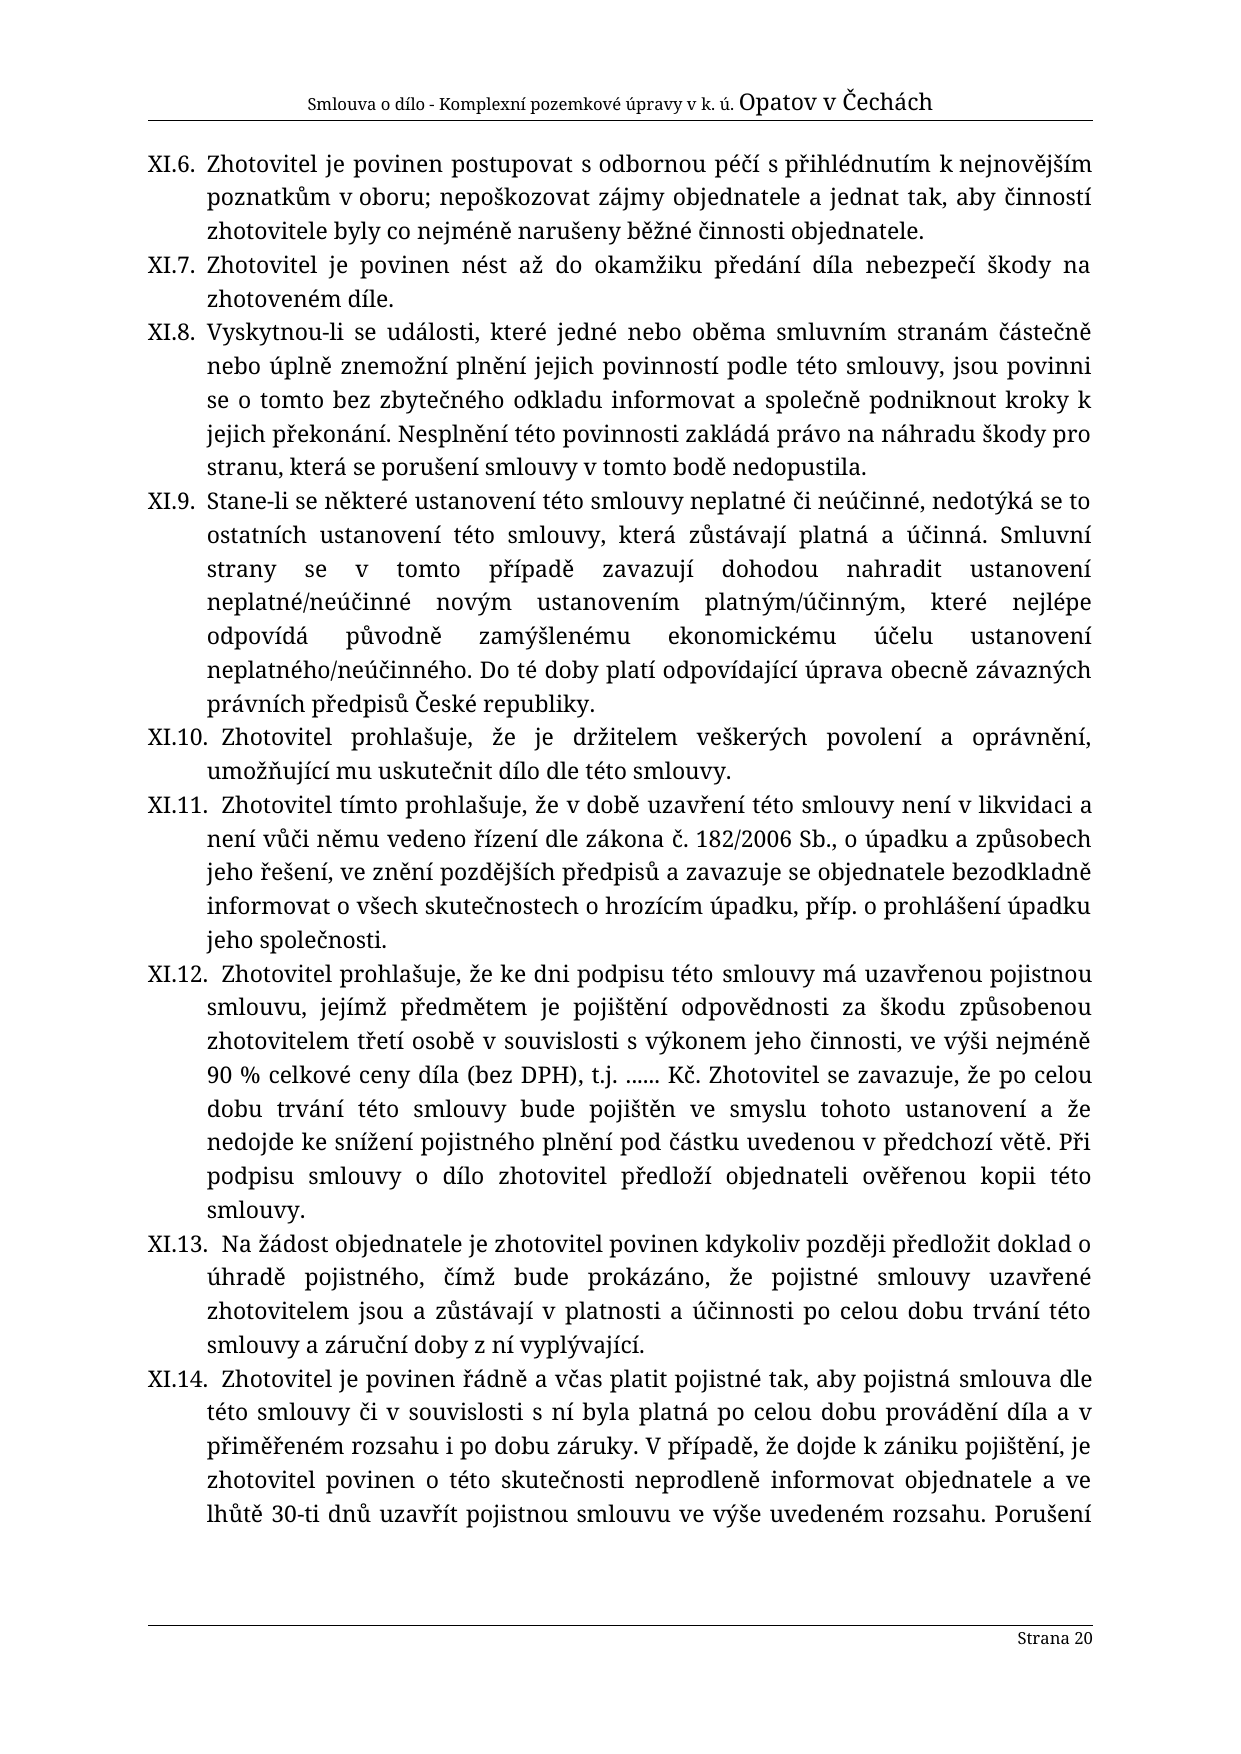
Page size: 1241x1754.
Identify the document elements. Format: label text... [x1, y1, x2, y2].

list Zhotovitel tímto prohlašuje, že v době uzavření této smlouvy není v likvidaci a není vůči němu vedeno řízení dle zákona č. 182/2006 Sb., o úpadku a způsobech jeho řešení, ve znění pozdějších předpisů a zavazuje se objednatele bezodkladně informovat o všech skutečnostech o hrozícím úpadku, příp. o prohlášení úpadku jeho společnosti. [148, 789, 1093, 955]
list Vyskytnou-li se události, které jedné nebo oběma smluvním stranám částečně nebo úplně znemožní plnění jejich povinností podle této smlouvy, jsou povinni se o tomto bez zbytečného odkladu informovat a společně podniknout kroky k jejich překonání. Nesplnění této povinnosti zakládá právo na náhradu škody pro stranu, která se porušení smlouvy v tomto bodě nedopustila. [148, 316, 1093, 483]
list Zhotovitel prohlašuje, že ke dni podpisu této smlouvy má uzavřenou pojistnou smlouvu, jejímž předmětem je pojištění odpovědnosti za škodu způsobenou zhotovitelem třetí osobě v souvislosti s výkonem jeho činnosti, ve výši nejméně 90 % celkové ceny díla (bez DPH), t.j. ...... Kč. Zhotovitel se zavazuje, že po celou dobu trvání této smlouvy bude pojištěn ve smyslu tohoto ustanovení a že nedojde ke snížení pojistného plnění pod částku uvedenou v předchozí větě. Při podpisu smlouvy o dílo zhotovitel předloží objednateli ověřenou kopii této smlouvy. [148, 958, 1093, 1225]
list Stane-li se některé ustanovení této smlouvy neplatné či neúčinné, nedotýká se to ostatních ustanovení této smlouvy, která zůstávají platná a účinná. Smluvní strany se v tomto případě zavazují dohodou nahradit ustanovení neplatné/neúčinné novým ustanovením platným/účinným, které nejlépe odpovídá původně zamýšlenému ekonomickému účelu ustanovení neplatného/neúčinného. Do té doby platí odpovídající úprava obecně závazných právních předpisů České republiky. [148, 485, 1093, 719]
list Na žádost objednatele je zhotovitel povinen kdykoliv později předložit doklad o úhradě pojistného, čímž bude prokázáno, že pojistné smlouvy uzavřené zhotovitelem jsou a zůstávají v platnosti a účinnosti po celou dobu trvání této smlouvy a záruční doby z ní vyplývající. [148, 1228, 1093, 1360]
list Zhotovitel prohlašuje, že je držitelem veškerých povolení a oprávnění, umožňující mu uskutečnit dílo dle této smlouvy. [148, 721, 1093, 786]
list Zhotovitel je povinen postupovat s odbornou péčí s přihlédnutím k nejnovějším poznatkům v oboru; nepoškozovat zájmy objednatele a jednat tak, aby činností zhotovitele byly co nejméně narušeny běžné činnosti objednatele. [148, 148, 1093, 246]
list Zhotovitel je povinen nést až do okamžiku předání díla nebezpečí škody na zhotoveném díle. [148, 249, 1093, 314]
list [148, 1363, 1093, 1529]
